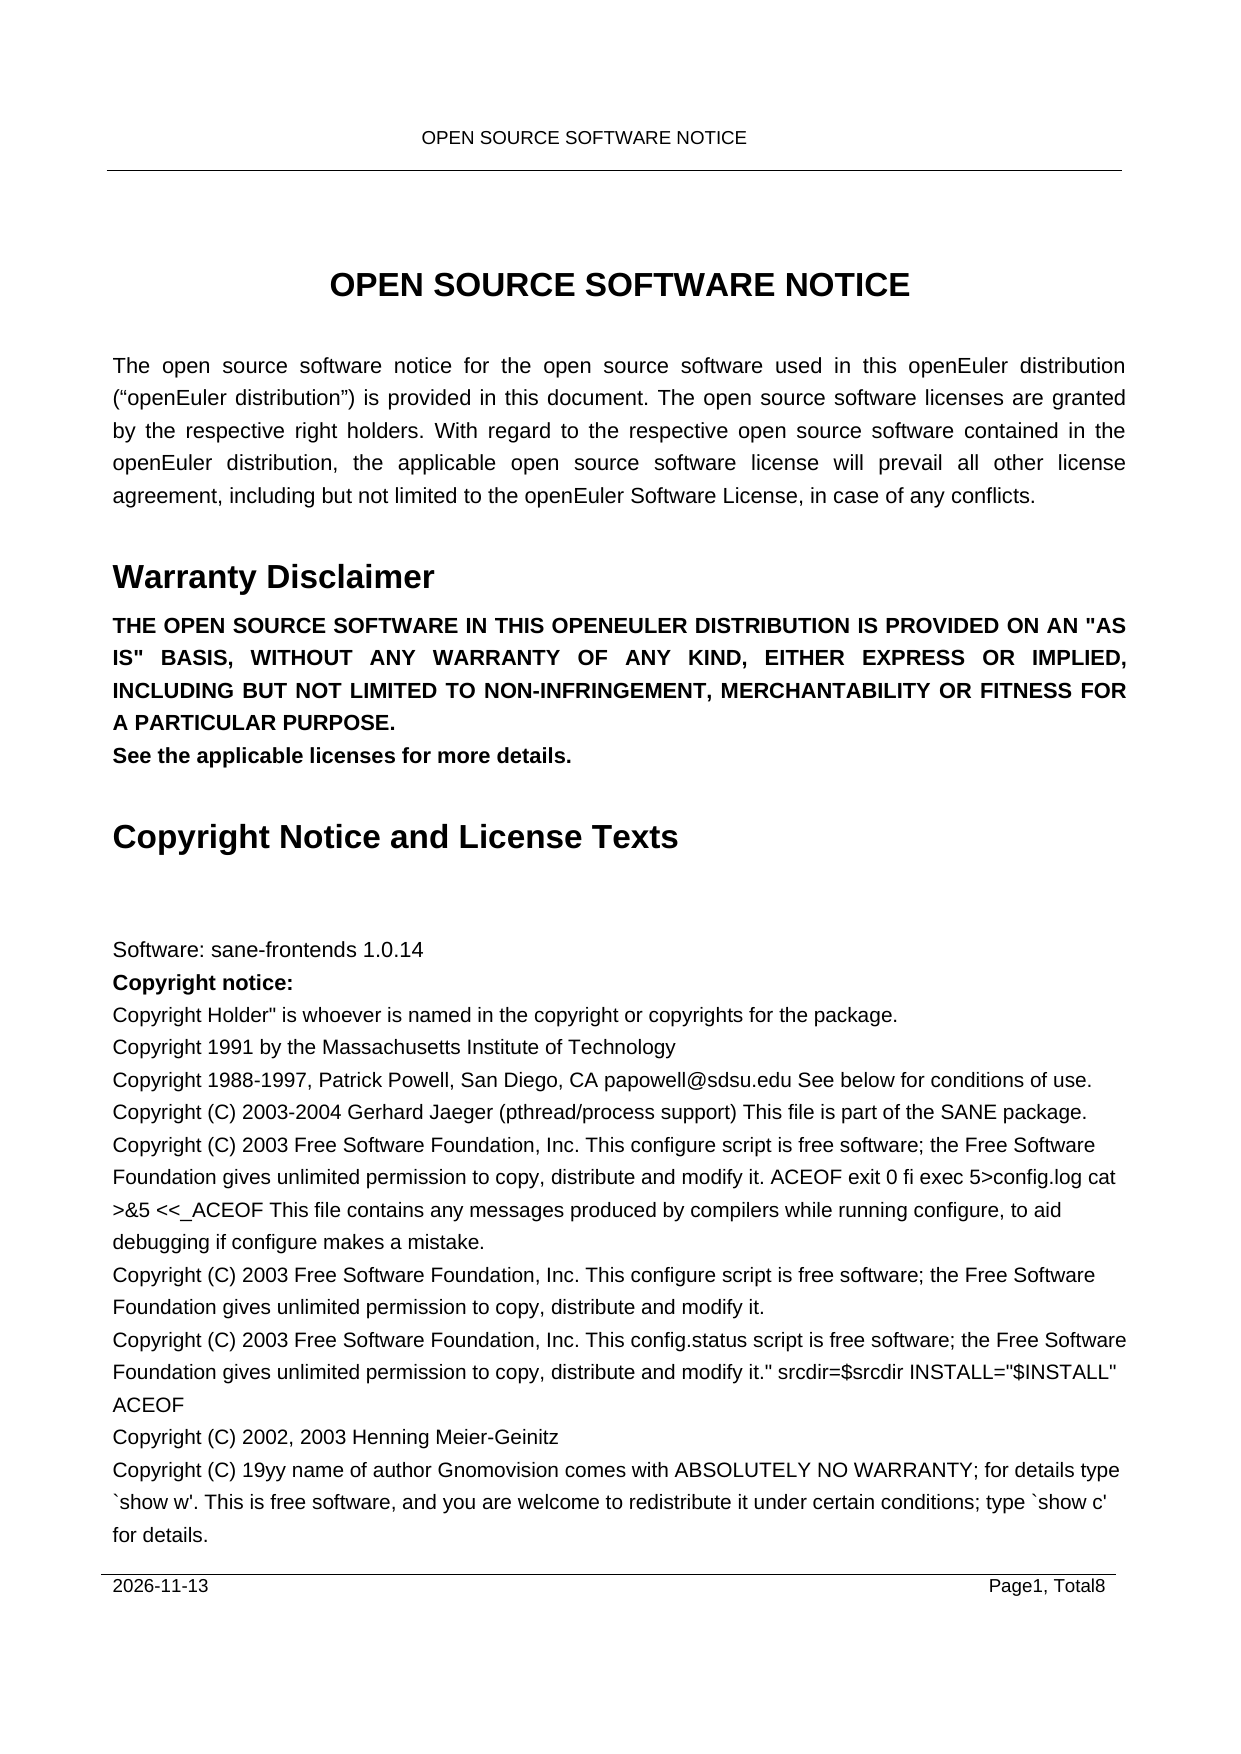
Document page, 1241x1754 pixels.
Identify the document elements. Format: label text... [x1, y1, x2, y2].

text Copyright 1988-1997, Patrick Powell, San Diego, CA papowell@sdsu.edu See below for conditions of use. [112, 1063, 1128, 1096]
text Copyright (C) 19yy name of author Gnomovision comes with ABSOLUTELY NO WARRANTY; for details type `show w'. This is free software, and you are welcome to redistribute it under certain conditions; type `show c' for details. [112, 1453, 1128, 1551]
text Copyright notice: [112, 966, 1128, 998]
text The open source software notice for the open source software used in this openEuler distribution (“openEuler distribution”) is provided in this document. The open source software licenses are granted by the respective right holders. With regard to the respective open source software contained in the openEuler distribution, the applicable open source software license will prevail all other license agreement, including but not limited to the openEuler Software License, in case of any conflicts. [112, 349, 1128, 511]
text Warranty Disclaimer [112, 544, 1128, 609]
text Copyright Notice and License Texts [112, 804, 1128, 869]
text Copyright 1991 by the Massachusetts Institute of Technology [112, 1031, 1128, 1063]
text THE OPEN SOURCE SOFTWARE IN THIS OPENEULER DISTRIBUTION IS PROVIDED ON AN "AS IS" BASIS, WITHOUT ANY WARRANTY OF ANY KIND, EITHER EXPRESS OR IMPLIED, INCLUDING BUT NOT LIMITED TO NON-INFRINGEMENT, MERCHANTABILITY OR FITNESS FOR A PARTICULAR PURPOSE. See the applicable licenses for more details. [112, 609, 1128, 771]
text Copyright (C) 2002, 2003 Henning Meier-Geinitz [112, 1421, 1128, 1453]
text Copyright (C) 2003 Free Software Foundation, Inc. This configure script is free software; the Free Software Foundation gives unlimited permission to copy, distribute and modify it. ACEOF exit 0 fi exec 5>config.log cat >&5 <<_ACEOF This file contains any messages produced by compilers while running configure, to aid debugging if configure makes a mistake. [112, 1128, 1128, 1258]
text Copyright (C) 2003 Free Software Foundation, Inc. This configure script is free software; the Free Software Foundation gives unlimited permission to copy, distribute and modify it. [112, 1258, 1128, 1323]
text Copyright (C) 2003-2004 Gerhard Jaeger (pthread/process support) This file is part of the SANE package. [112, 1096, 1128, 1128]
text Copyright (C) 2003 Free Software Foundation, Inc. This config.status script is free software; the Free Software Foundation gives unlimited permission to copy, distribute and modify it." srcdir=$srcdir INSTALL="$INSTALL" ACEOF [112, 1323, 1128, 1421]
text Software: sane-frontends 1.0.14 [112, 933, 1128, 966]
text Copyright Holder" is whoever is named in the copyright or copyrights for the package. [112, 998, 1128, 1031]
text OPEN SOURCE SOFTWARE NOTICE [112, 251, 1128, 316]
